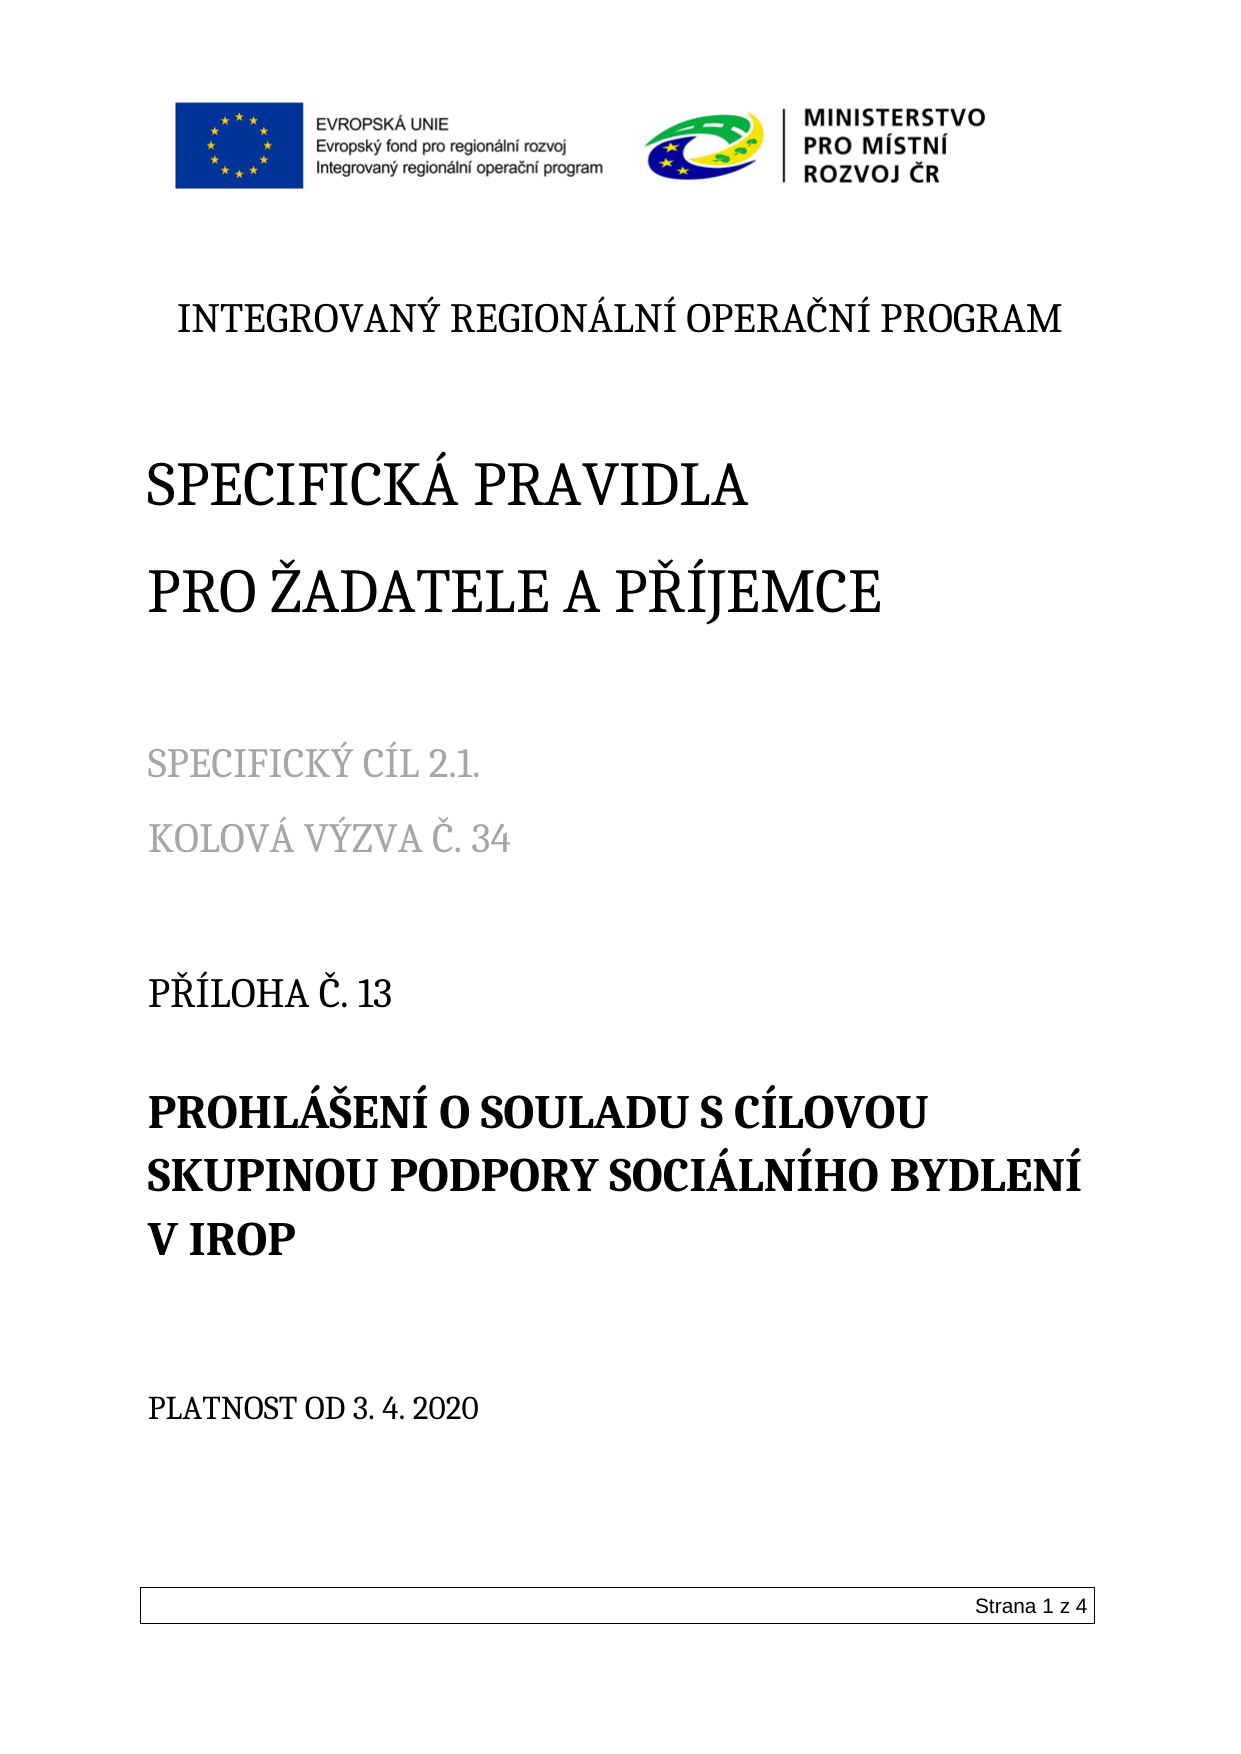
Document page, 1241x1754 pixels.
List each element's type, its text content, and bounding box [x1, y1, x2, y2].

text pLATNOST OD 3. 4. 2020 [148, 1389, 1093, 1428]
picture [147, 73, 1013, 217]
text SPECIFICKÝ CÍL 2.1. [148, 739, 1093, 787]
text INTEGROVANÝ REGIONÁLNÍ OPERAČNÍ PROGRAM [148, 295, 1093, 343]
text Prohlášení o souladu s cílovou skupinou podpory sociálního bydlení v irop [148, 1085, 1093, 1267]
text PRO ŽADATELE A PŘÍJEMCE [148, 556, 1093, 628]
text PŘÍLOHA Č. 13 [148, 970, 1093, 1018]
text SPECIFICKÁ PRAVIDLA [148, 449, 1093, 521]
text kolová výzva č. 34 [148, 815, 1093, 863]
